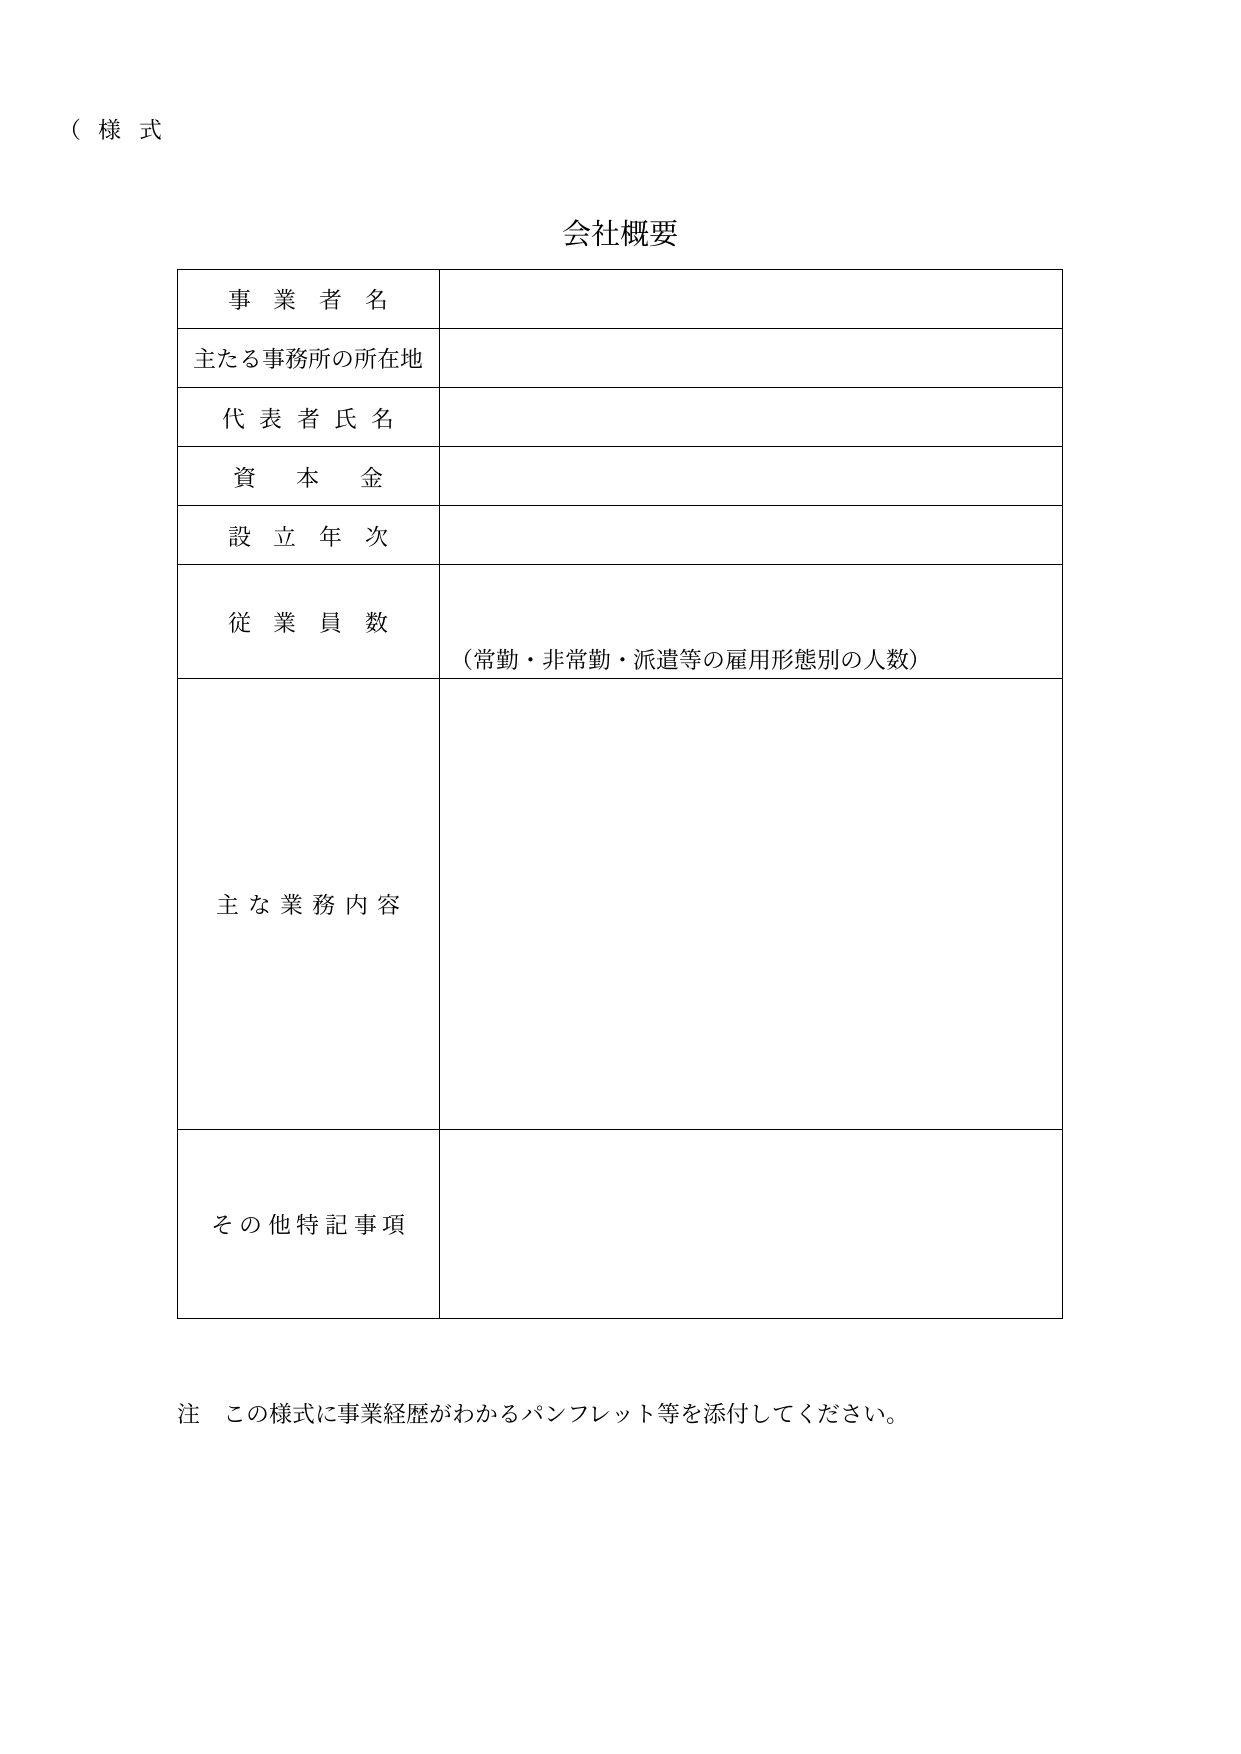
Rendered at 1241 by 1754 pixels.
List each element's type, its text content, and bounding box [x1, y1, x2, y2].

text 注 この様式に事業経歴がわかるパンフレット等を添付してください。 [177, 1393, 1063, 1431]
table_cell 代表者氏名 [178, 388, 439, 446]
table_cell [440, 388, 1062, 446]
table_cell 従業員数 [178, 565, 439, 678]
table_header [440, 270, 1062, 328]
table_cell 主たる事務所の所在地 [178, 329, 439, 387]
table_cell [440, 506, 1062, 564]
table_cell [440, 447, 1062, 505]
table_cell 主な業務内容 [178, 679, 439, 1129]
text 会社概要 [177, 194, 1063, 269]
table_cell （常勤・非常勤・派遣等の雇用形態別の人数） [440, 565, 1062, 678]
table_cell 資本金 [178, 447, 439, 505]
table_header 事業者名 [178, 270, 439, 328]
table_cell [440, 1130, 1062, 1317]
table_cell 設立年次 [178, 506, 439, 564]
table_cell [440, 679, 1062, 1129]
table_cell [440, 329, 1062, 387]
table_cell その他特記事項 [178, 1130, 439, 1317]
